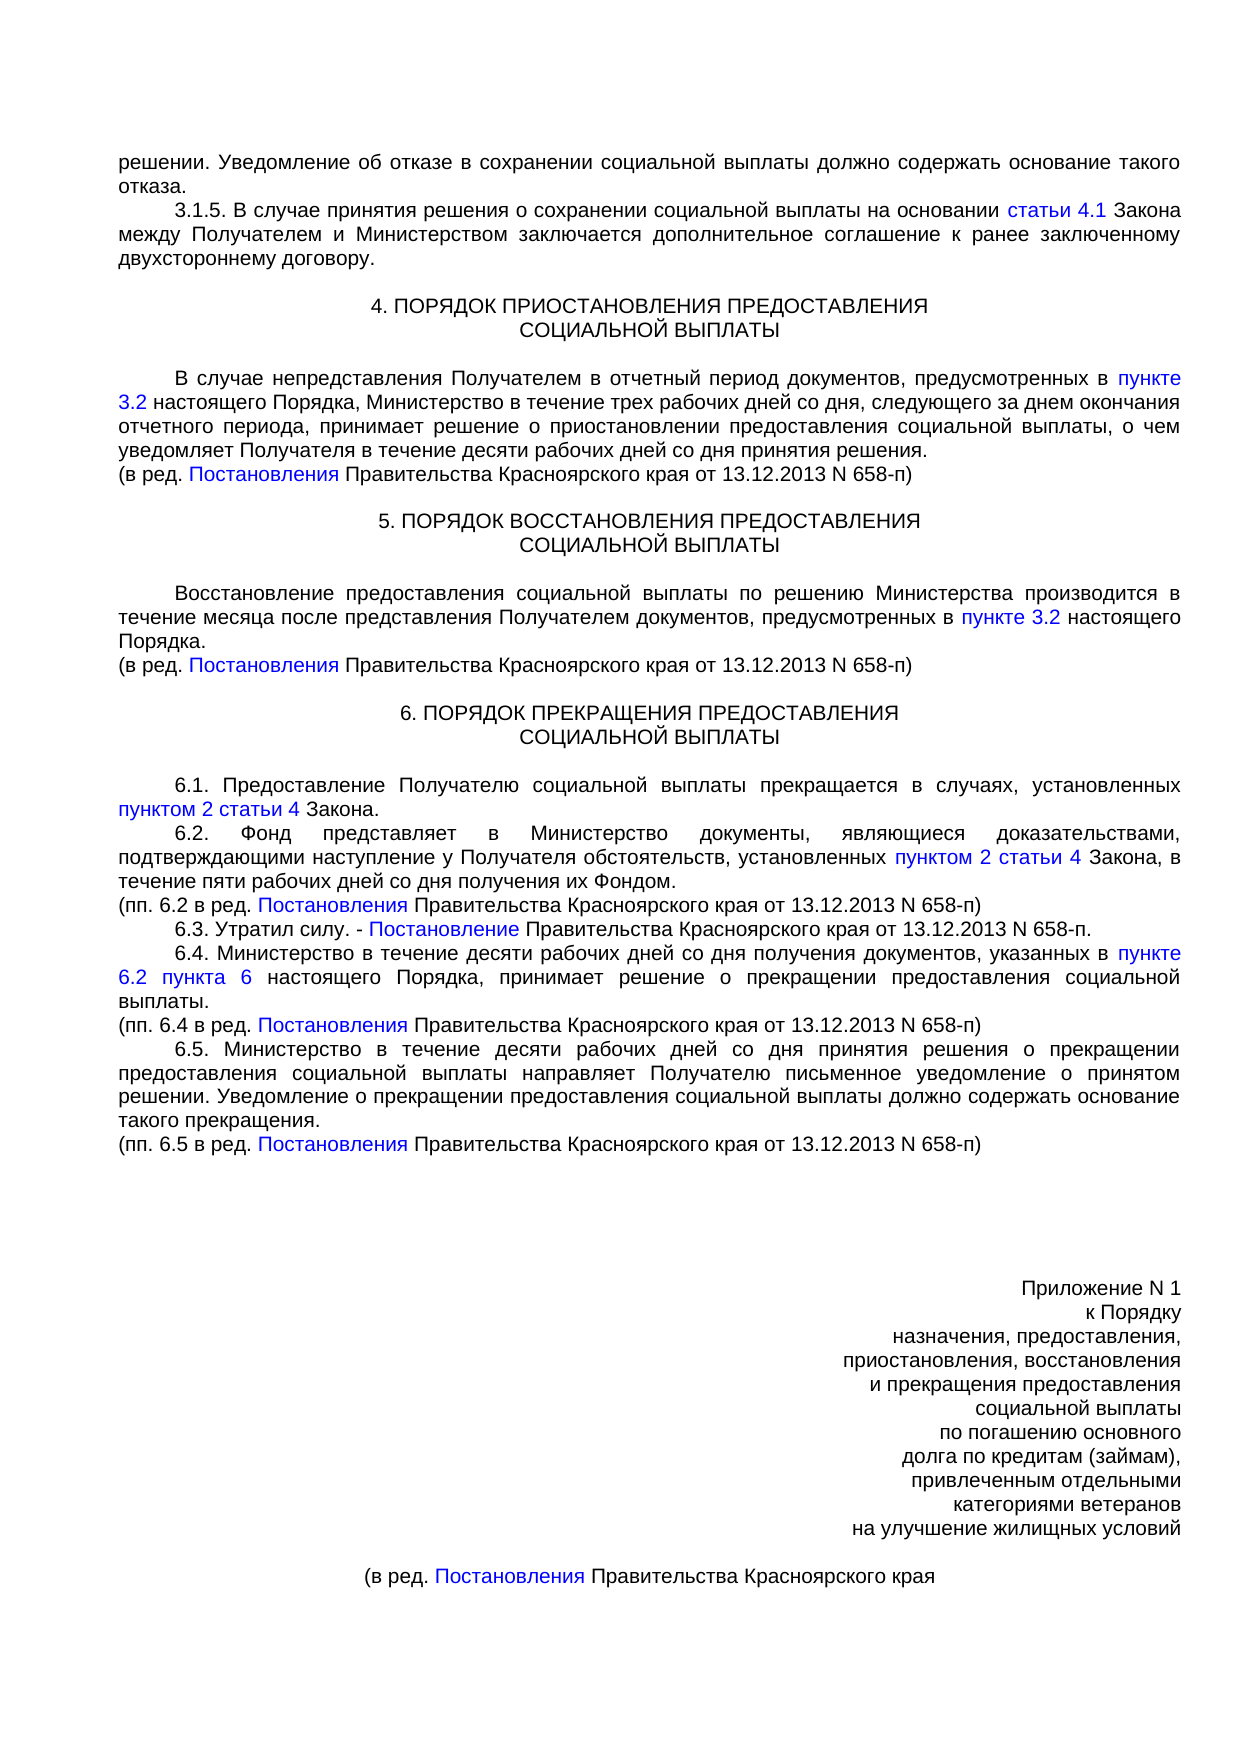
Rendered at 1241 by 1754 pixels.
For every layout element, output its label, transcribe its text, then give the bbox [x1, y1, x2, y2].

text на улучшение жилищных условий [118, 1516, 1181, 1539]
text (в ред. Постановления Правительства Красноярского края от 13.12.2013 N 658-п) [118, 461, 1181, 485]
text по погашению основного [118, 1420, 1181, 1444]
text 5. ПОРЯДОК ВОССТАНОВЛЕНИЯ ПРЕДОСТАВЛЕНИЯ [118, 509, 1181, 533]
text СОЦИАЛЬНОЙ ВЫПЛАТЫ [118, 318, 1181, 342]
text (пп. 6.2 в ред. Постановления Правительства Красноярского края от 13.12.2013 N 658-п) [118, 893, 1181, 917]
text Восстановление предоставления социальной выплаты по решению Министерства производится в течение месяца после представления Получателем документов, предусмотренных в пункте 3.2 настоящего Порядка. [118, 581, 1181, 653]
text (пп. 6.5 в ред. Постановления Правительства Красноярского края от 13.12.2013 N 658-п) [118, 1132, 1181, 1156]
text 6.4. Министерство в течение десяти рабочих дней со дня получения документов, указанных в пункте 6.2 пункта 6 настоящего Порядка, принимает решение о прекращении предоставления социальной выплаты. [118, 941, 1181, 1012]
text и прекращения предоставления [118, 1372, 1181, 1396]
text 6.5. Министерство в течение десяти рабочих дней со дня принятия решения о прекращении предоставления социальной выплаты направляет Получателю письменное уведомление о принятом решении. Уведомление о прекращении предоставления социальной выплаты должно содержать основание такого прекращения. [118, 1036, 1181, 1132]
text долга по кредитам (займам), [118, 1444, 1181, 1468]
text 6. ПОРЯДОК ПРЕКРАЩЕНИЯ ПРЕДОСТАВЛЕНИЯ [118, 701, 1181, 725]
text назначения, предоставления, [118, 1324, 1181, 1348]
text приостановления, восстановления [118, 1348, 1181, 1372]
text 3.1.5. В случае принятия решения о сохранении социальной выплаты на основании статьи 4.1 Закона между Получателем и Министерством заключается дополнительное соглашение к ранее заключенному двухстороннему договору. [118, 198, 1181, 270]
text 4. ПОРЯДОК ПРИОСТАНОВЛЕНИЯ ПРЕДОСТАВЛЕНИЯ [118, 294, 1181, 318]
text В случае непредставления Получателем в отчетный период документов, предусмотренных в пункте 3.2 настоящего Порядка, Министерство в течение трех рабочих дней со дня, следующего за днем окончания отчетного периода, принимает решение о приостановлении предоставления социальной выплаты, о чем уведомляет Получателя в течение десяти рабочих дней со дня принятия решения. [118, 366, 1181, 461]
text (в ред. Постановления Правительства Красноярского края от 13.12.2013 N 658-п) [118, 653, 1181, 677]
text привлеченным отдельными [118, 1468, 1181, 1492]
text СОЦИАЛЬНОЙ ВЫПЛАТЫ [118, 533, 1181, 557]
text 6.3. Утратил силу. - Постановление Правительства Красноярского края от 13.12.2013 N 658-п. [118, 917, 1181, 941]
text категориями ветеранов [118, 1492, 1181, 1516]
text к Порядку [118, 1300, 1181, 1324]
text (пп. 6.4 в ред. Постановления Правительства Красноярского края от 13.12.2013 N 658-п) [118, 1012, 1181, 1036]
text социальной выплаты [118, 1396, 1181, 1420]
text 6.1. Предоставление Получателю социальной выплаты прекращается в случаях, установленных пунктом 2 статьи 4 Закона. [118, 773, 1181, 821]
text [118, 150, 1181, 198]
text СОЦИАЛЬНОЙ ВЫПЛАТЫ [118, 725, 1181, 749]
text (в ред. Постановления Правительства Красноярского края [118, 1563, 1181, 1587]
text Приложение N 1 [118, 1276, 1181, 1300]
text 6.2. Фонд представляет в Министерство документы, являющиеся доказательствами, подтверждающими наступление у Получателя обстоятельств, установленных пунктом 2 статьи 4 Закона, в течение пяти рабочих дней со дня получения их Фондом. [118, 821, 1181, 893]
